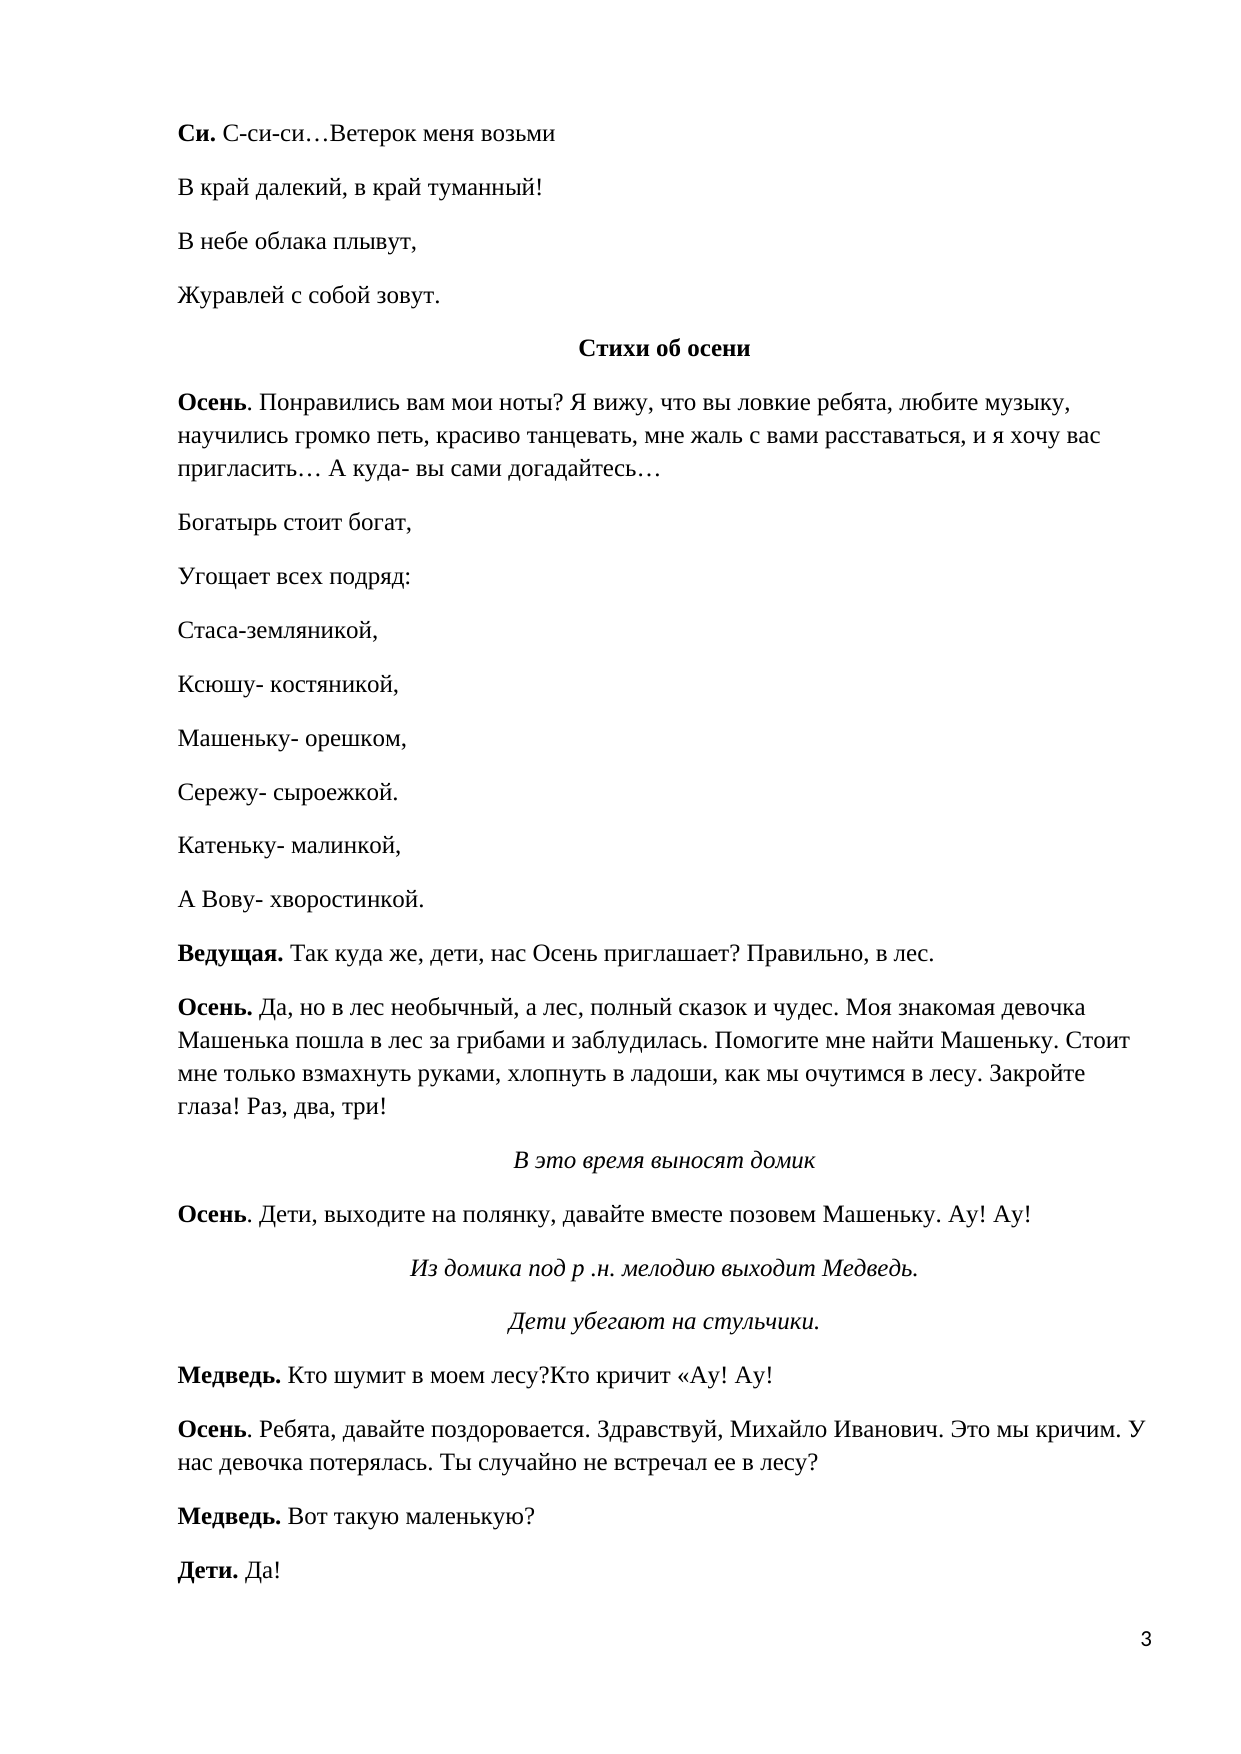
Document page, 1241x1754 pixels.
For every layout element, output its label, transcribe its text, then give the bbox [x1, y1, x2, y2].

text Осень. Ребята, давайте поздоровается. Здравствуй, Михайло Иванович. Это мы кричим. У нас девочка потерялась. Ты случайно не встречал ее в лесу? [177, 1414, 1152, 1476]
text Ведущая. Так куда же, дети, нас Осень приглашает? Правильно, в лес. [177, 938, 1152, 967]
text Осень. Понравились вам мои ноты? Я вижу, что вы ловкие ребята, любите музыку, научились громко петь, красиво танцевать, мне жаль с вами расставаться, и я хочу вас пригласить… А куда- вы сами догадайтесь… [177, 387, 1152, 482]
text Из домика под р .н. мелодию выходит Медведь. [177, 1253, 1152, 1281]
text Медведь. Вот такую маленькую? [177, 1501, 1152, 1530]
text Катеньку- малинкой, [177, 830, 1152, 859]
text Сережу- сыроежкой. [177, 777, 1152, 805]
text Осень. Да, но в лес необычный, а лес, полный сказок и чудес. Моя знакомая девочка Машенька пошла в лес за грибами и заблудилась. Помогите мне найти Машеньку. Стоит мне только взмахнуть руками, хлопнуть в ладоши, как мы очутимся в лесу. Закройте глаза! Раз, два, три! [177, 992, 1152, 1120]
text А Вову- хворостинкой. [177, 884, 1152, 913]
text Осень. Дети, выходите на полянку, давайте вместе позовем Машеньку. Ау! Ау! [177, 1199, 1152, 1227]
text Стихи об осени [177, 333, 1152, 362]
text Угощает всех подряд: [177, 561, 1152, 590]
text Си. С-си-си…Ветерок меня возьми [177, 118, 1152, 147]
text Стаса-земляникой, [177, 615, 1152, 644]
text Богатырь стоит богат, [177, 507, 1152, 536]
text Журавлей с собой зовут. [177, 280, 1152, 308]
text Машеньку- орешком, [177, 723, 1152, 751]
text Дети. Да! [177, 1555, 1152, 1584]
text Медведь. Кто шумит в моем лесу?Кто кричит «Ау! Ау! [177, 1360, 1152, 1389]
text Ксюшу- костяникой, [177, 669, 1152, 698]
text В это время выносят домик [177, 1145, 1152, 1174]
text В край далекий, в край туманный! [177, 172, 1152, 201]
text Дети убегают на стульчики. [177, 1306, 1152, 1335]
text В небе облака плывут, [177, 226, 1152, 254]
